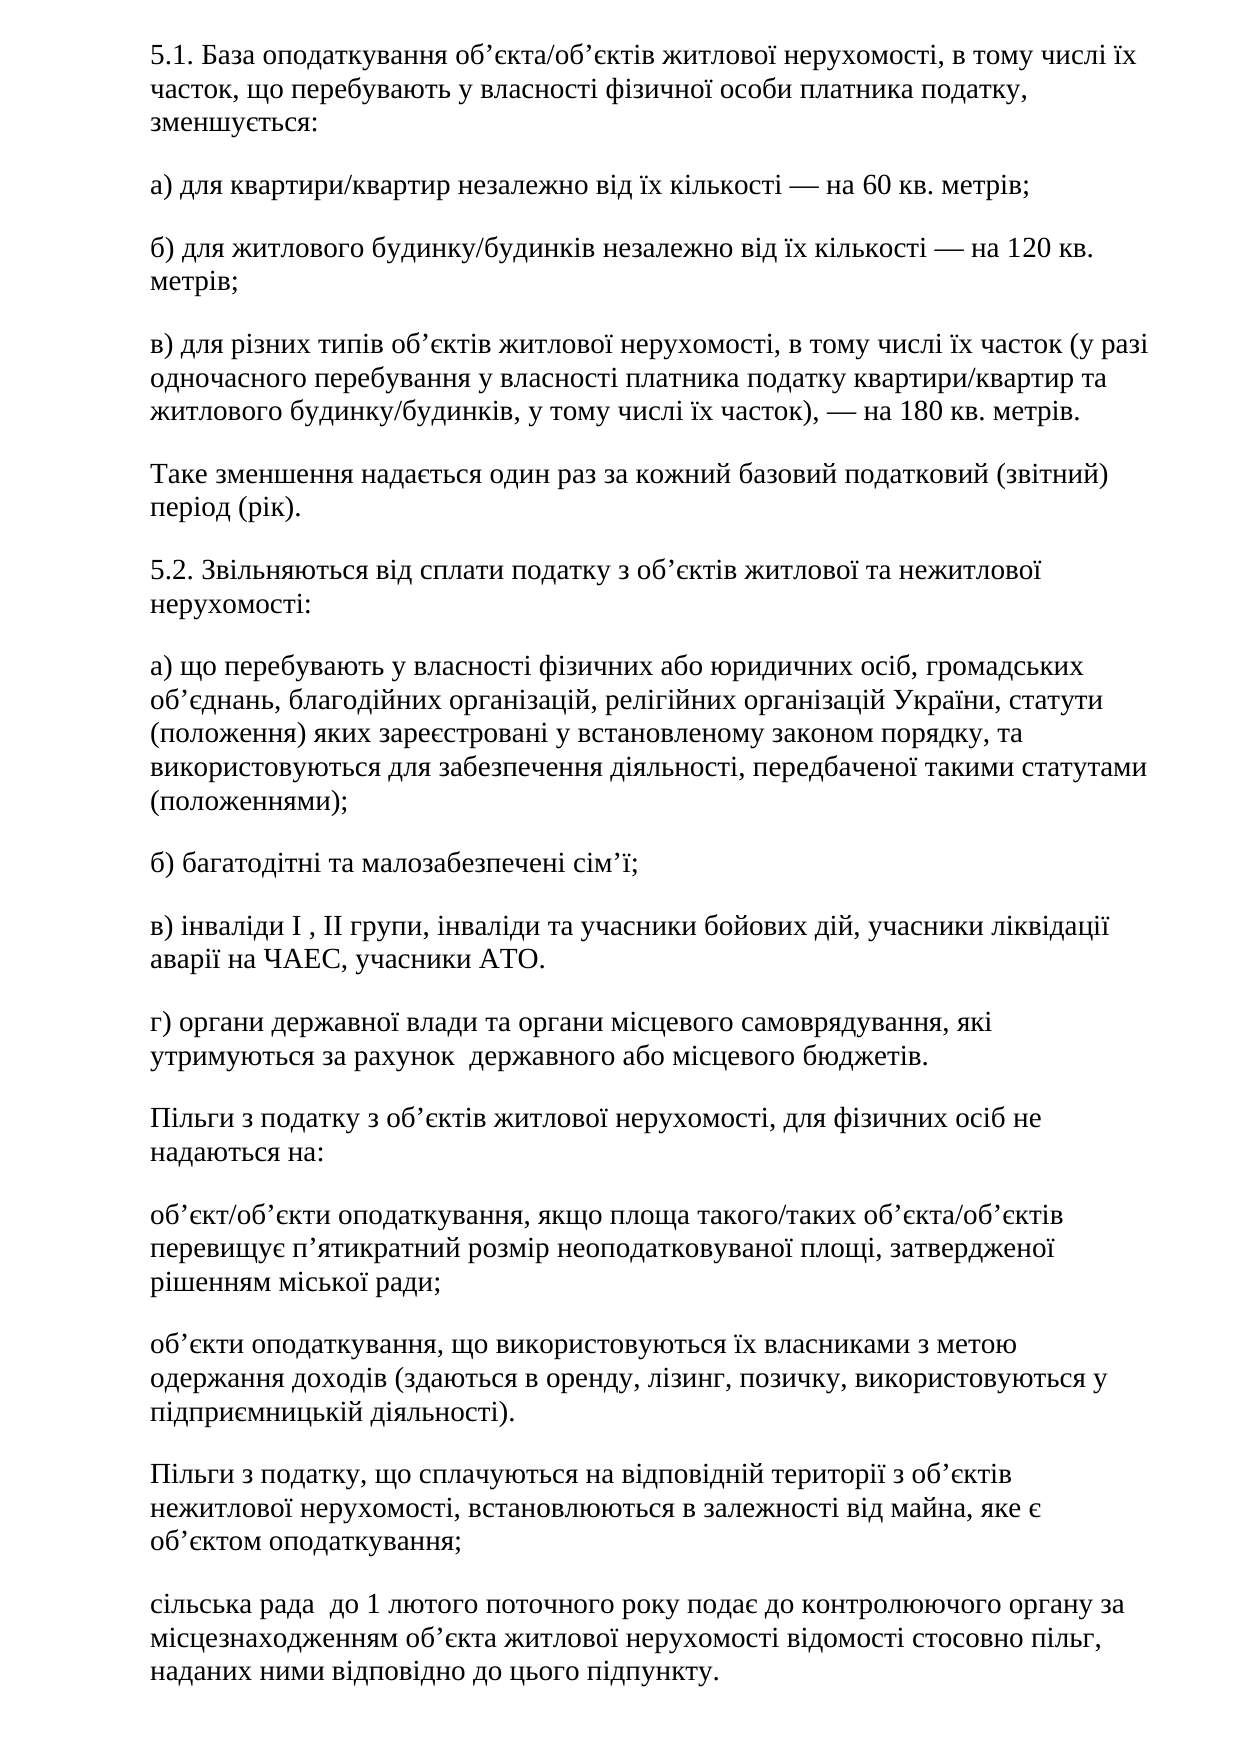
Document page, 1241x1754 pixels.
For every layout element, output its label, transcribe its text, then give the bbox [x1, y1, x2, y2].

text сільська рада до 1 лютого поточного року подає до контролюючого органу за місцезнаходженням об’єкта житлової нерухомості відомості стосовно пільг, наданих ними відповідно до цього підпункту. [150, 1586, 1152, 1687]
text б) багатодітні та малозабезпечені сім’ї; [150, 845, 1152, 879]
text 5.2. Звільняються від сплати податку з об’єктів житлової та нежитлової нерухомості: [150, 552, 1152, 619]
text об’єкти оподаткування, що використовуються їх власниками з метою одержання доходів (здаються в оренду, лізинг, позичку, використовуються у підприємницькій діяльності). [150, 1327, 1152, 1427]
text Таке зменшення надається один раз за кожний базовий податковий (звітний) період (рік). [150, 456, 1152, 523]
text г) органи державної влади та органи місцевого самоврядування, які утримуються за рахунок державного або місцевого бюджетів. [150, 1004, 1152, 1071]
text Пільги з податку з об’єктів житлової нерухомості, для фізичних осіб не надаються на: [150, 1101, 1152, 1168]
text об’єкт/об’єкти оподаткування, якщо площа такого/таких об’єкта/об’єктів перевищує п’ятикратний розмір неоподатковуваної площі, затвердженої рішенням міської ради; [150, 1197, 1152, 1297]
text в) інваліди І , ІІ групи, інваліди та учасники бойових дій, учасники ліквідації аварії на ЧАЕС, учасники АТО. [150, 908, 1152, 975]
text в) для різних типів об’єктів житлової нерухомості, в тому числі їх часток (у разі одночасного перебування у власності платника податку квартири/квартир та житлового будинку/будинків, у тому числі їх часток), — на 180 кв. метрів. [150, 326, 1152, 427]
text а) що перебувають у власності фізичних або юридичних осіб, громадських об’єднань, благодійних організацій, релігійних організацій України, статути (положення) яких зареєстровані у встановленому законом порядку, та використовуються для забезпечення діяльності, передбаченої такими статутами (положеннями); [150, 648, 1152, 816]
text а) для квартири/квартир незалежно від їх кількості — на 60 кв. метрів; [150, 167, 1152, 201]
text б) для житлового будинку/будинків незалежно від їх кількості — на 120 кв. метрів; [150, 230, 1152, 297]
text 5.1. База оподаткування об’єкта/об’єктів житлової нерухомості, в тому числі їх часток, що перебувають у власності фізичної особи платника податку, зменшується: [150, 37, 1152, 138]
text Пільги з податку, що сплачуються на відповідній території з об’єктів нежитлової нерухомості, встановлюються в залежності від майна, яке є об’єктом оподаткування; [150, 1456, 1152, 1557]
